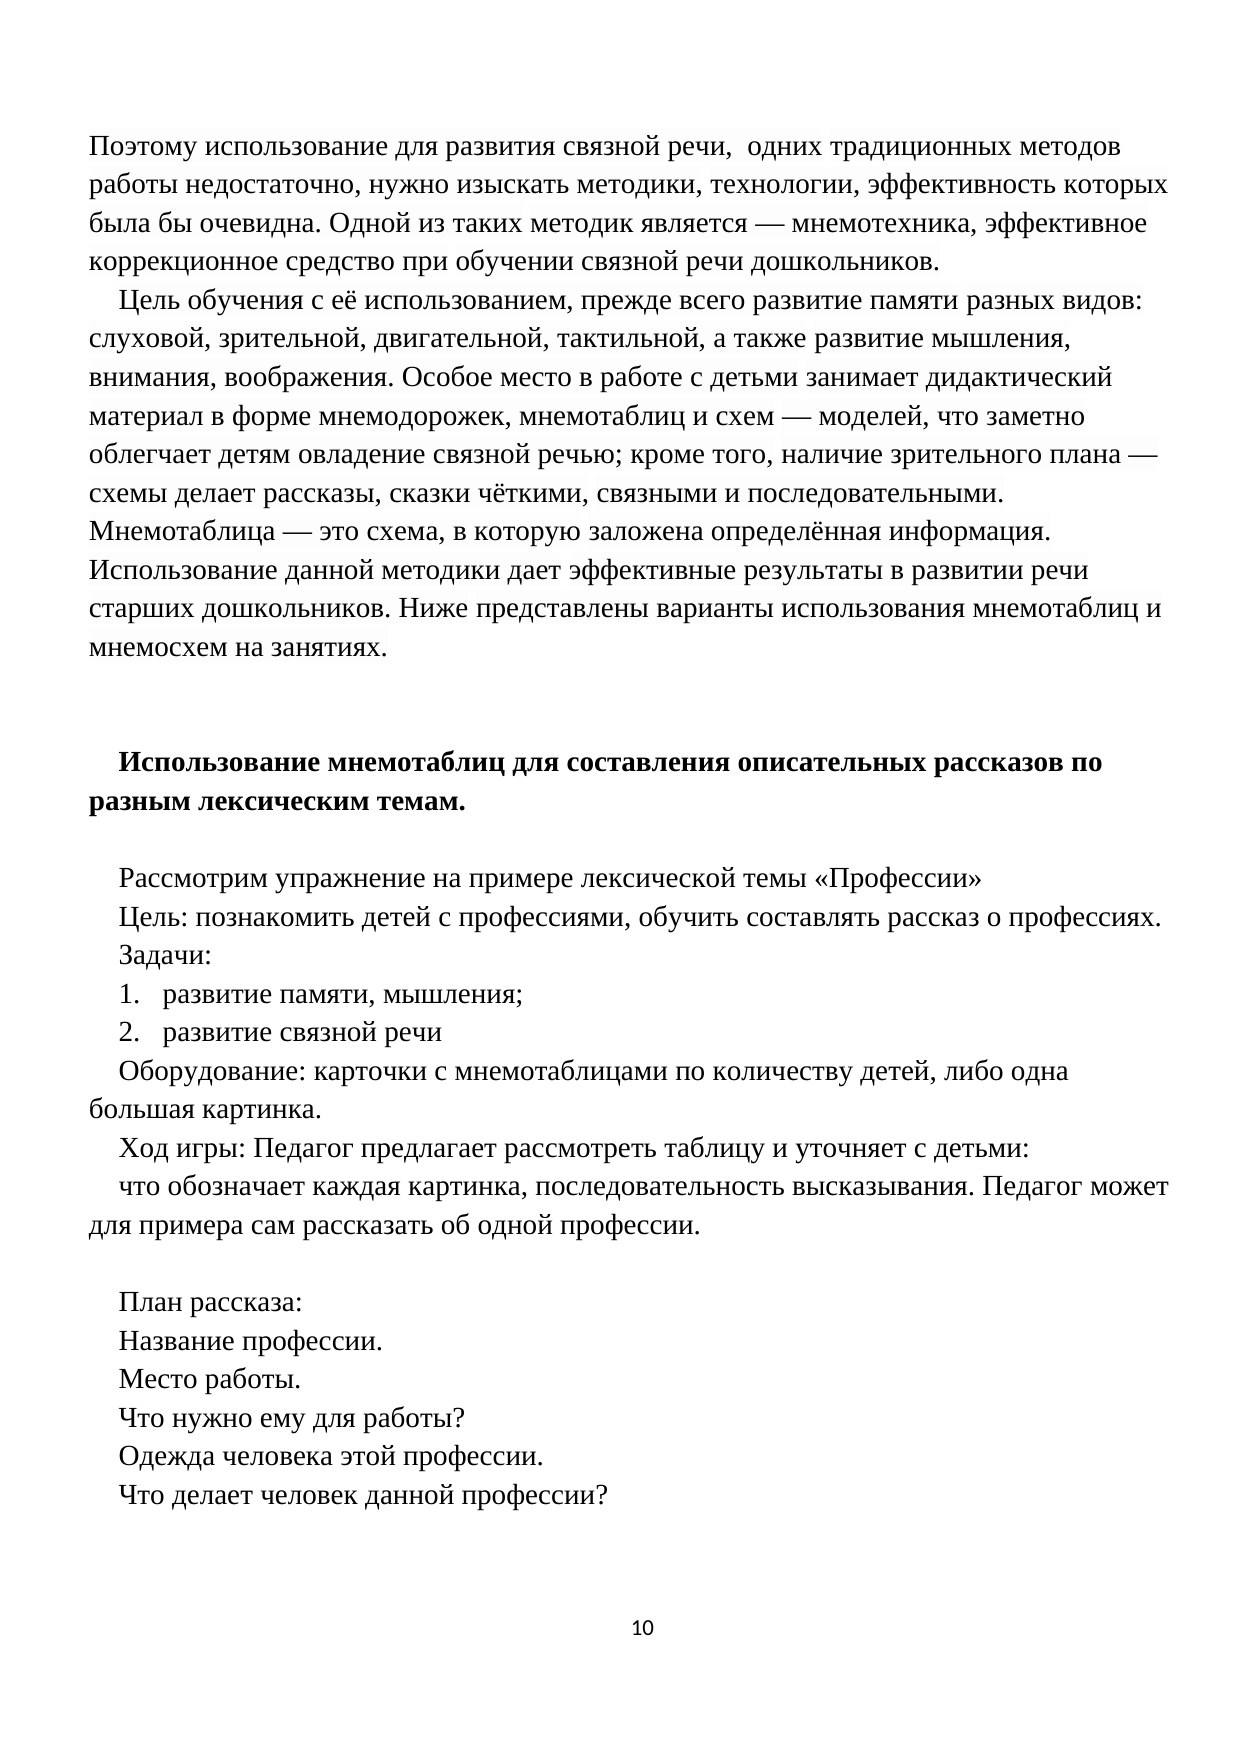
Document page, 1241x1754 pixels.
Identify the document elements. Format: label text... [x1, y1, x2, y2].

text что обозначает каждая картинка, последовательность высказывания. Педагог может для примера сам рассказать об одной профессии. [89, 1168, 1181, 1241]
text Одежда человека этой профессии. [89, 1438, 1181, 1472]
list развитие связной речи [89, 1014, 1181, 1048]
text Оборудование: карточки с мнемотаблицами по количеству детей, либо одна большая картинка. [89, 1053, 1181, 1125]
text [89, 128, 1182, 277]
text Цель: познакомить детей с профессиями, обучить составлять рассказ о профессиях. [89, 899, 1181, 932]
text Использование мнемотаблиц для составления описательных рассказов по разным лексическим темам. [89, 744, 1181, 817]
text План рассказа: [89, 1284, 1181, 1318]
text Ход игры: Педагог предлагает рассмотреть таблицу и уточняет с детьми: [89, 1130, 1181, 1163]
text Задачи: [89, 937, 1181, 971]
text Цель обучения с её использованием, прежде всего развитие памяти разных видов: слуховой, зрительной, двигательной, тактильной, а также развитие мышления, внимания, воображения. Особое место в работе с детьми занимает дидактический материал в форме мнемодорожек, мнемотаблиц и схем — моделей, что заметно облегчает детям овладение связной речью; кроме того, наличие зрительного плана — схемы делает рассказы, сказки чёткими, связными и последовательными. Мнемотаблица — это схема, в которую заложена определённая информация. Использование данной методики дает эффективные результаты в развитии речи старших дошкольников. Ниже представлены варианты использования мнемотаблиц и мнемосхем на занятиях. [89, 282, 1182, 662]
list развитие памяти, мышления; [89, 976, 1181, 1009]
text Рассмотрим упражнение на примере лексической темы «Профессии» [89, 860, 1181, 894]
text Что нужно ему для работы? [89, 1400, 1181, 1433]
text Что делает человек данной профессии? [89, 1477, 1181, 1510]
text Место работы. [89, 1361, 1181, 1395]
text Название профессии. [89, 1323, 1181, 1356]
